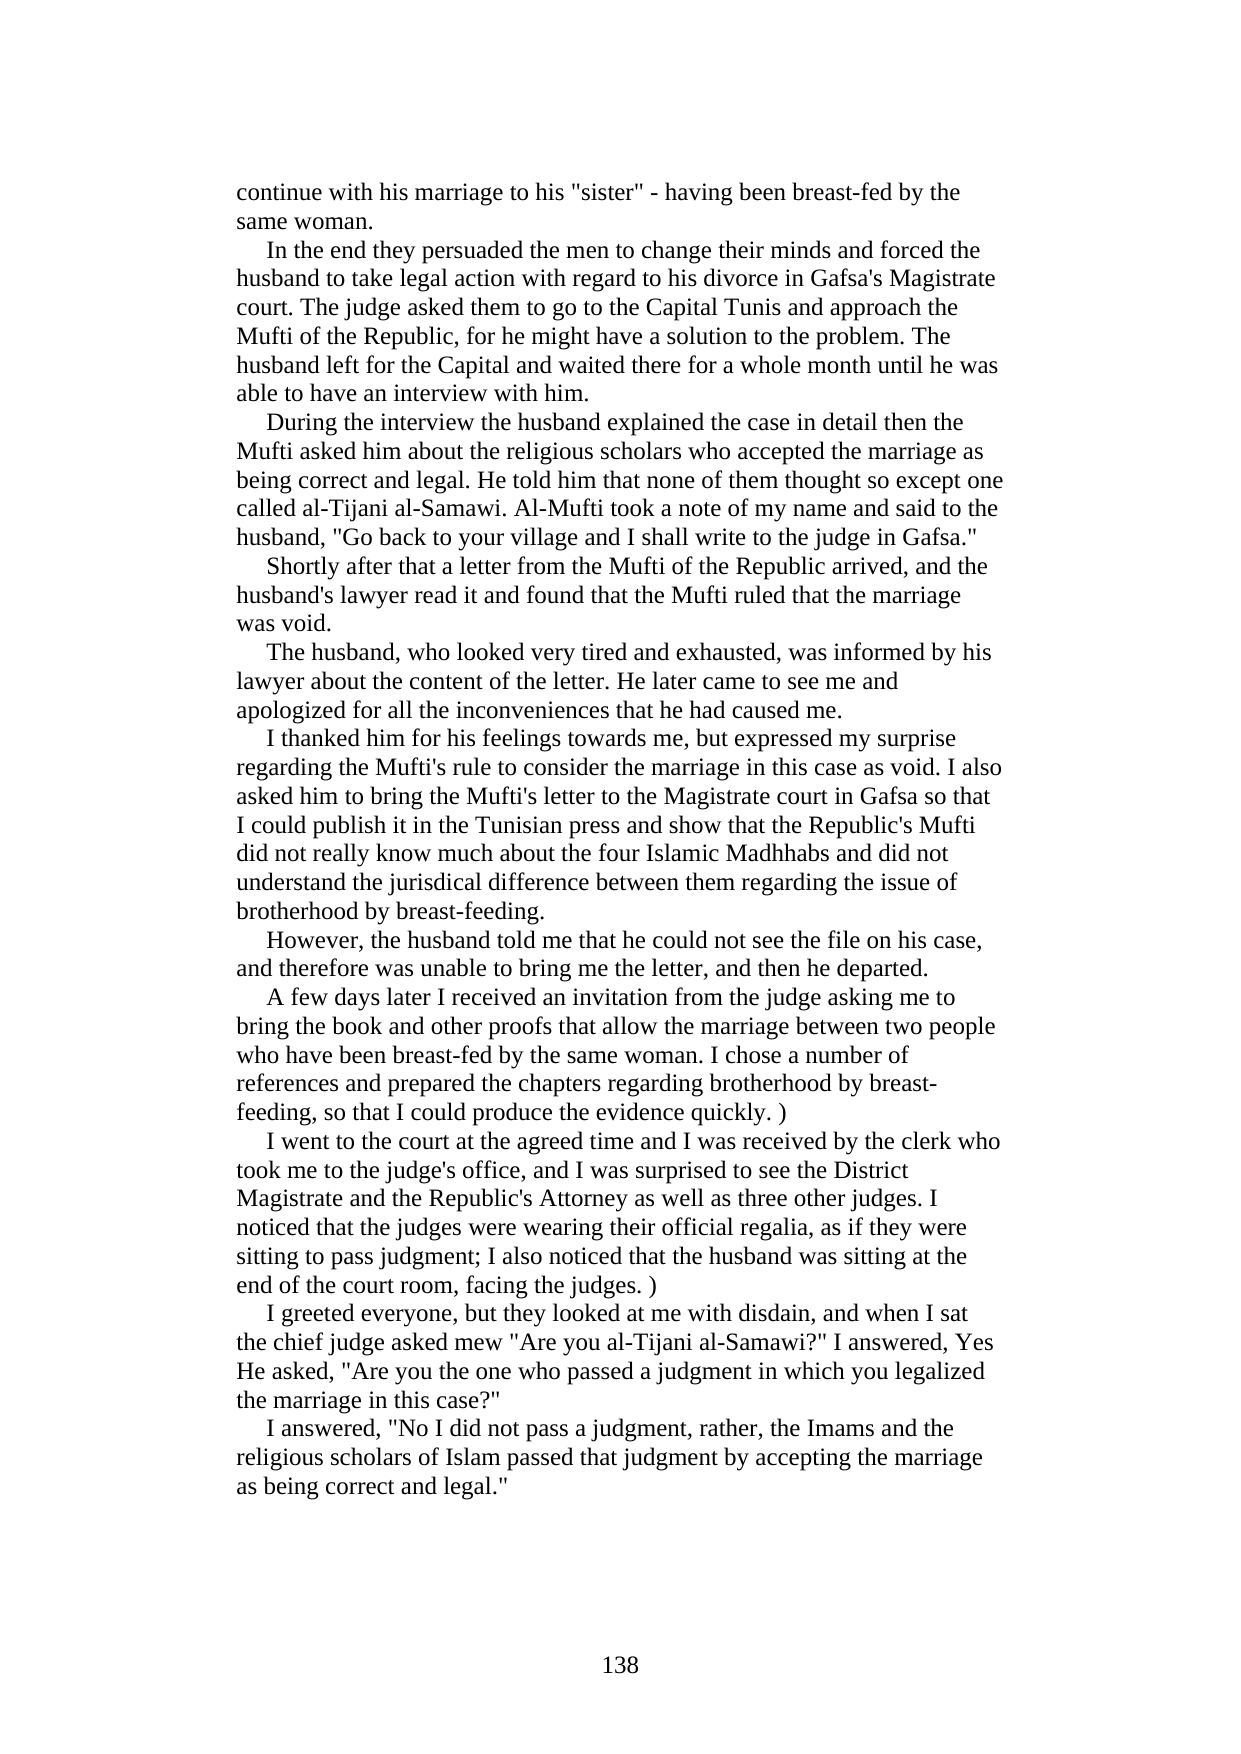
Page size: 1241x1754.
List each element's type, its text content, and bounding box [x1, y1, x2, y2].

text Shortly after that a letter from the Mufti of the Republic arrived, and the husband's lawyer read it and found that the Mufti ruled that the marriage was void. [236, 551, 1004, 637]
text I answered, "No I did not pass a judgment, rather, the Imams and the religious scholars of Islam passed that judgment by accepting the marriage as being correct and legal." [236, 1413, 1004, 1500]
text In the end they persuaded the men to change their minds and forced the husband to take legal action with regard to his divorce in Gafsa's Magistrate court. The judge asked them to go to the Capital Tunis and approach the Mufti of the Republic, for he might have a solution to the problem. The husband left for the Capital and waited there for a whole month until he was able to have an interview with him. [236, 235, 1004, 407]
text I greeted everyone, but they looked at me with disdain, and when I sat the chief judge asked mew "Are you al-Tijani al-Samawi?" I answered, Yes He asked, "Are you the one who passed a judgment in which you legalized the marriage in this case?" [236, 1298, 1004, 1413]
text I thanked him for his feelings towards me, but expressed my surprise regarding the Mufti's rule to consider the marriage in this case as void. I also asked him to bring the Mufti's letter to the Magistrate court in Gafsa so that I could publish it in the Tunisian press and show that the Republic's Mufti did not really know much about the four Islamic Madhhabs and did not understand the jurisdical difference between them regarding the issue of brotherhood by breast-feeding. [236, 723, 1004, 925]
text However, the husband told me that he could not see the file on his case, and therefore was unable to bring me the letter, and then he departed. [236, 925, 1004, 982]
text During the interview the husband explained the case in detail then the Mufti asked him about the religious scholars who accepted the marriage as being correct and legal. He told him that none of them thought so except one called al-Tijani al-Samawi. Al-Mufti took a note of my name and said to the husband, "Go back to your village and I shall write to the judge in Gafsa." [236, 407, 1004, 551]
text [236, 177, 1004, 235]
text I went to the court at the agreed time and I was received by the clerk who took me to the judge's office, and I was surprised to see the District Magistrate and the Republic's Attorney as well as three other judges. I noticed that the judges were wearing their official regalia, as if they were sitting to pass judgment; I also noticed that the husband was sitting at the end of the court room, facing the judges. ) [236, 1126, 1004, 1298]
text The husband, who looked very tired and exhausted, was informed by his lawyer about the content of the letter. He later came to see me and apologized for all the inconveniences that he had caused me. [236, 637, 1004, 723]
text A few days later I received an invitation from the judge asking me to bring the book and other proofs that allow the marriage between two people who have been breast-fed by the same woman. I chose a number of references and prepared the chapters regarding brotherhood by breast-feeding, so that I could produce the evidence quickly. ) [236, 982, 1004, 1126]
